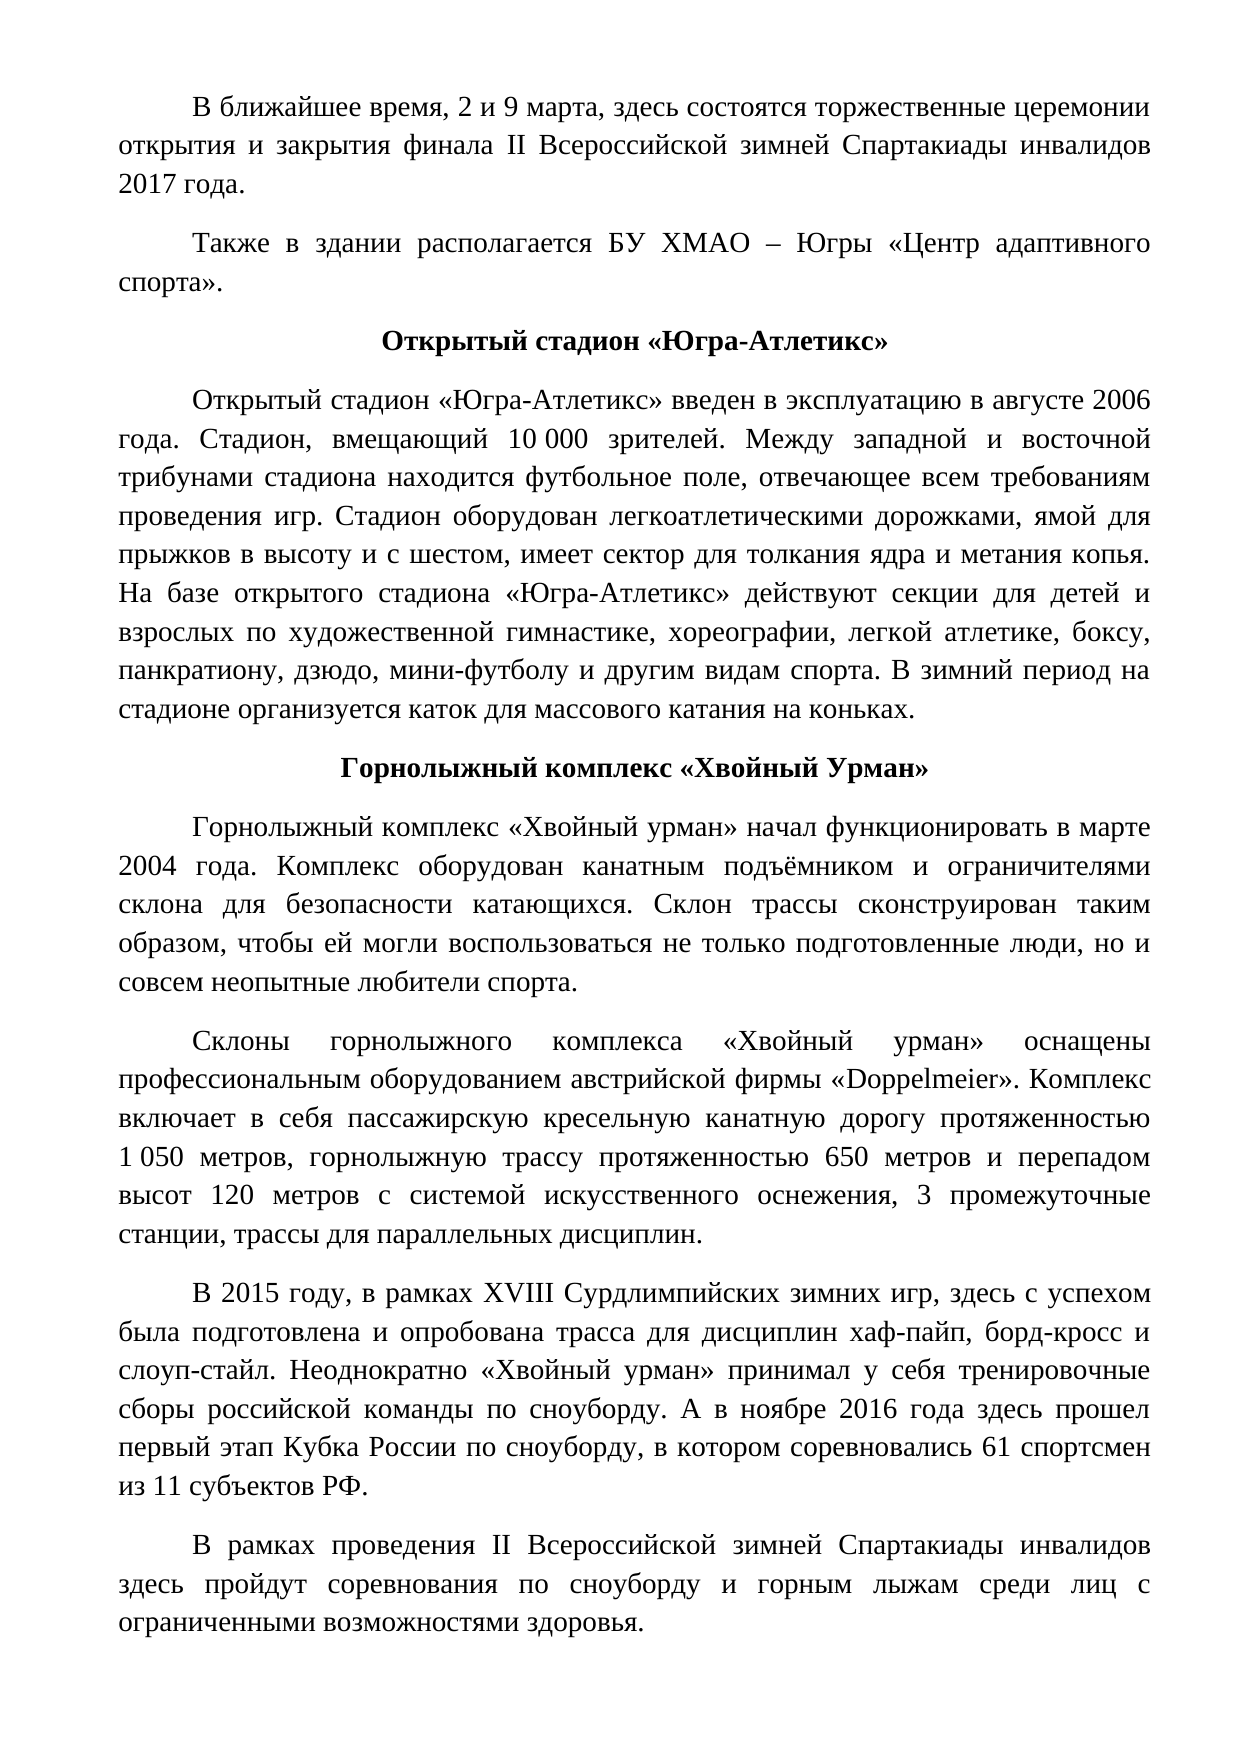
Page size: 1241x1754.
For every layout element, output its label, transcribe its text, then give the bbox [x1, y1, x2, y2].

text Горнолыжный комплекс «Хвойный урман» начал функционировать в марте 2004 года. Комплекс оборудован канатным подъёмником и ограничителями склона для безопасности катающихся. Склон трассы сконструирован таким образом, чтобы ей могли воспользоваться не только подготовленные люди, но и совсем неопытные любители спорта. [118, 809, 1152, 997]
text Склоны горнолыжного комплекса «Хвойный урман» оснащены профессиональным оборудованием австрийской фирмы «Doppelmeier». Комплекс включает в себя пассажирскую кресельную канатную дорогу протяженностью 1 050 метров, горнолыжную трассу протяженностью и перепадом высот с системой искусственного оснежения, 3 промежуточные станции, трассы для параллельных дисциплин. [118, 1023, 1152, 1249]
text Горнолыжный комплекс «Хвойный Урман» [118, 750, 1152, 784]
text Открытый стадион «Югра-Атлетикс» введен в эксплуатацию в августе 2006 года. Стадион, вмещающий 10 000 зрителей. Между западной и восточной трибунами стадиона находится футбольное поле, отвечающее всем требованиям проведения игр. Стадион оборудован легкоатлетическими дорожками, ямой для прыжков в высоту и с шестом, имеет сектор для толкания ядра и метания копья. На базе открытого стадиона «Югра-Атлетикс» действуют секции для детей и взрослых по художественной гимнастике, хореографии, легкой атлетике, боксу, панкратиону, дзюдо, мини-футболу и другим видам спорта. В зимний период на стадионе организуется каток для массового катания на коньках. [118, 382, 1152, 724]
text В ближайшее время, 2 и 9 марта, здесь состоятся торжественные церемонии открытия и закрытия финала II Всероссийской зимней Спартакиады инвалидов 2017 года. [118, 89, 1152, 199]
text Открытый стадион «Югра-Атлетикс» [118, 323, 1152, 357]
text В 2015 году, в рамках XVIII Сурдлимпийских зимних игр, здесь с успехом была подготовлена и опробована трасса для дисциплин хаф-пайп, борд-кросс и слоуп-стайл. Неоднократно «Хвойный урман» принимал у себя тренировочные сборы российской команды по сноуборду. А в ноябре 2016 года здесь прошел первый этап Кубка России по сноуборду, в котором соревновались 61 спортсмен из 11 субъектов РФ. [118, 1275, 1152, 1501]
text Также в здании располагается БУ ХМАО – Югры «Центр адаптивного спорта». [118, 225, 1152, 297]
text В рамках проведения II Всероссийской зимней Спартакиады инвалидов здесь пройдут соревнования по сноуборду и горным лыжам среди лиц с ограниченными возможностями здоровья. [118, 1527, 1152, 1638]
